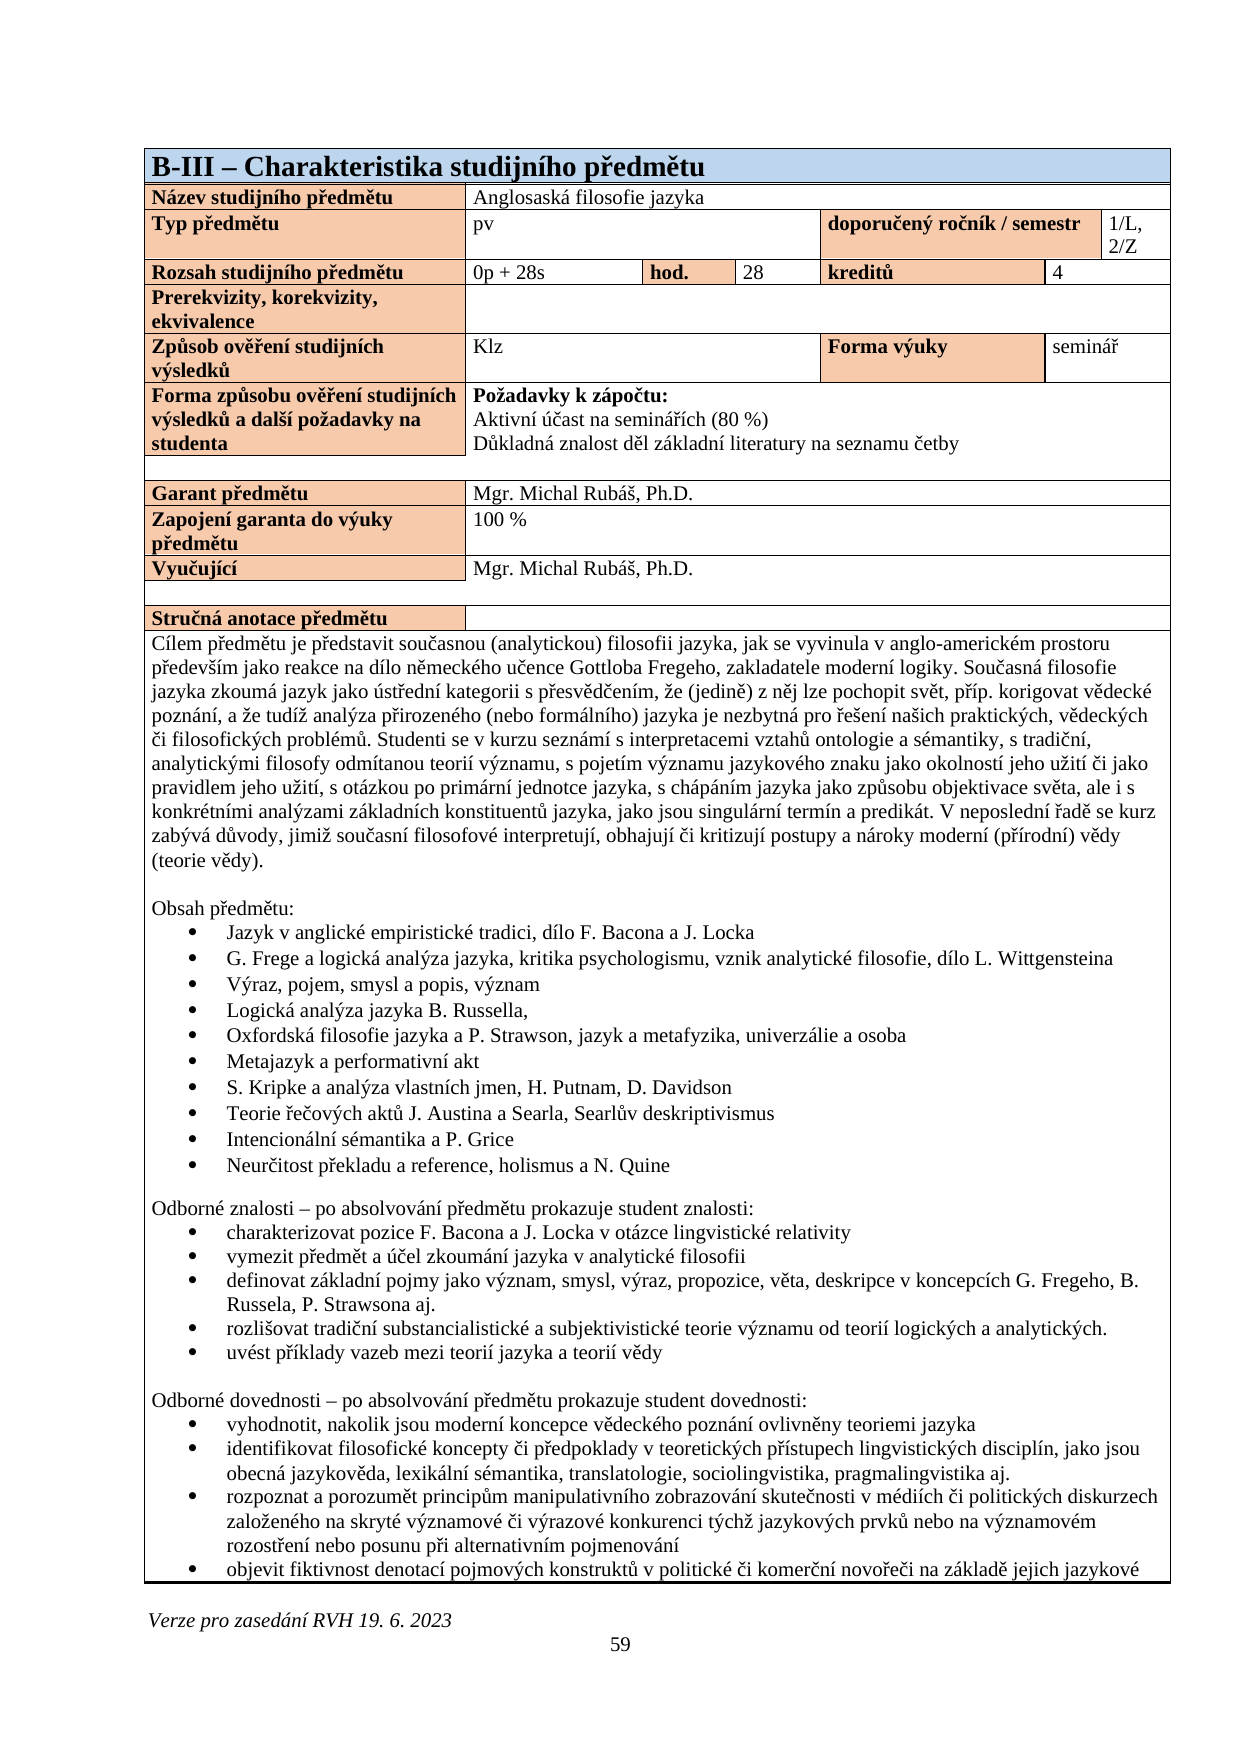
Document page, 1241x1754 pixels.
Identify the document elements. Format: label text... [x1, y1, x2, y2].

table_cell Mgr. Michal Rubáš, Ph.D. [466, 556, 1170, 580]
table_cell 100 % [466, 506, 1170, 554]
table_cell Prerekvizity, korekvizity, ekvivalence [145, 285, 465, 333]
table_cell doporučený ročník / semestr [821, 210, 1101, 258]
table_cell Rozsah studijního předmětu [145, 260, 465, 284]
table_cell 4 [1046, 260, 1170, 284]
table_cell [145, 580, 1170, 605]
table_cell 0p + 28s [466, 260, 642, 284]
table_cell Klz [466, 334, 820, 382]
table_cell 28 [736, 260, 820, 284]
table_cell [145, 631, 1170, 1581]
table_cell Vyučující [145, 556, 465, 580]
table_cell seminář [1046, 334, 1170, 382]
table_cell Anglosaská filosofie jazyka [466, 185, 1170, 209]
table_cell Mgr. Michal Rubáš, Ph.D. [466, 481, 1170, 505]
table_cell Název studijního předmětu [145, 185, 465, 209]
table_cell Stručná anotace předmětu [145, 606, 465, 630]
table_cell kreditů [821, 260, 1044, 284]
table_header B-III – Charakteristika studijního předmětu [145, 149, 1170, 182]
table_cell 1/L, 2/Z [1102, 210, 1170, 258]
table_cell [466, 606, 1170, 630]
table_cell Typ předmětu [145, 210, 465, 258]
table_cell pv [466, 210, 820, 258]
table_cell [466, 285, 1170, 333]
table_cell Forma výuky [821, 334, 1044, 382]
table_cell Způsob ověření studijních výsledků [145, 334, 465, 382]
table_cell hod. [643, 260, 735, 284]
table_cell Garant předmětu [145, 481, 465, 505]
table_cell Požadavky k zápočtu: Aktivní účast na seminářích (80 %) Důkladná znalost děl základní literatury na seznamu četby [466, 383, 1170, 455]
table_cell [145, 455, 1170, 480]
table_cell Forma způsobu ověření studijních výsledků a další požadavky na studenta [145, 383, 465, 455]
table_cell Zapojení garanta do výuky předmětu [145, 506, 465, 554]
